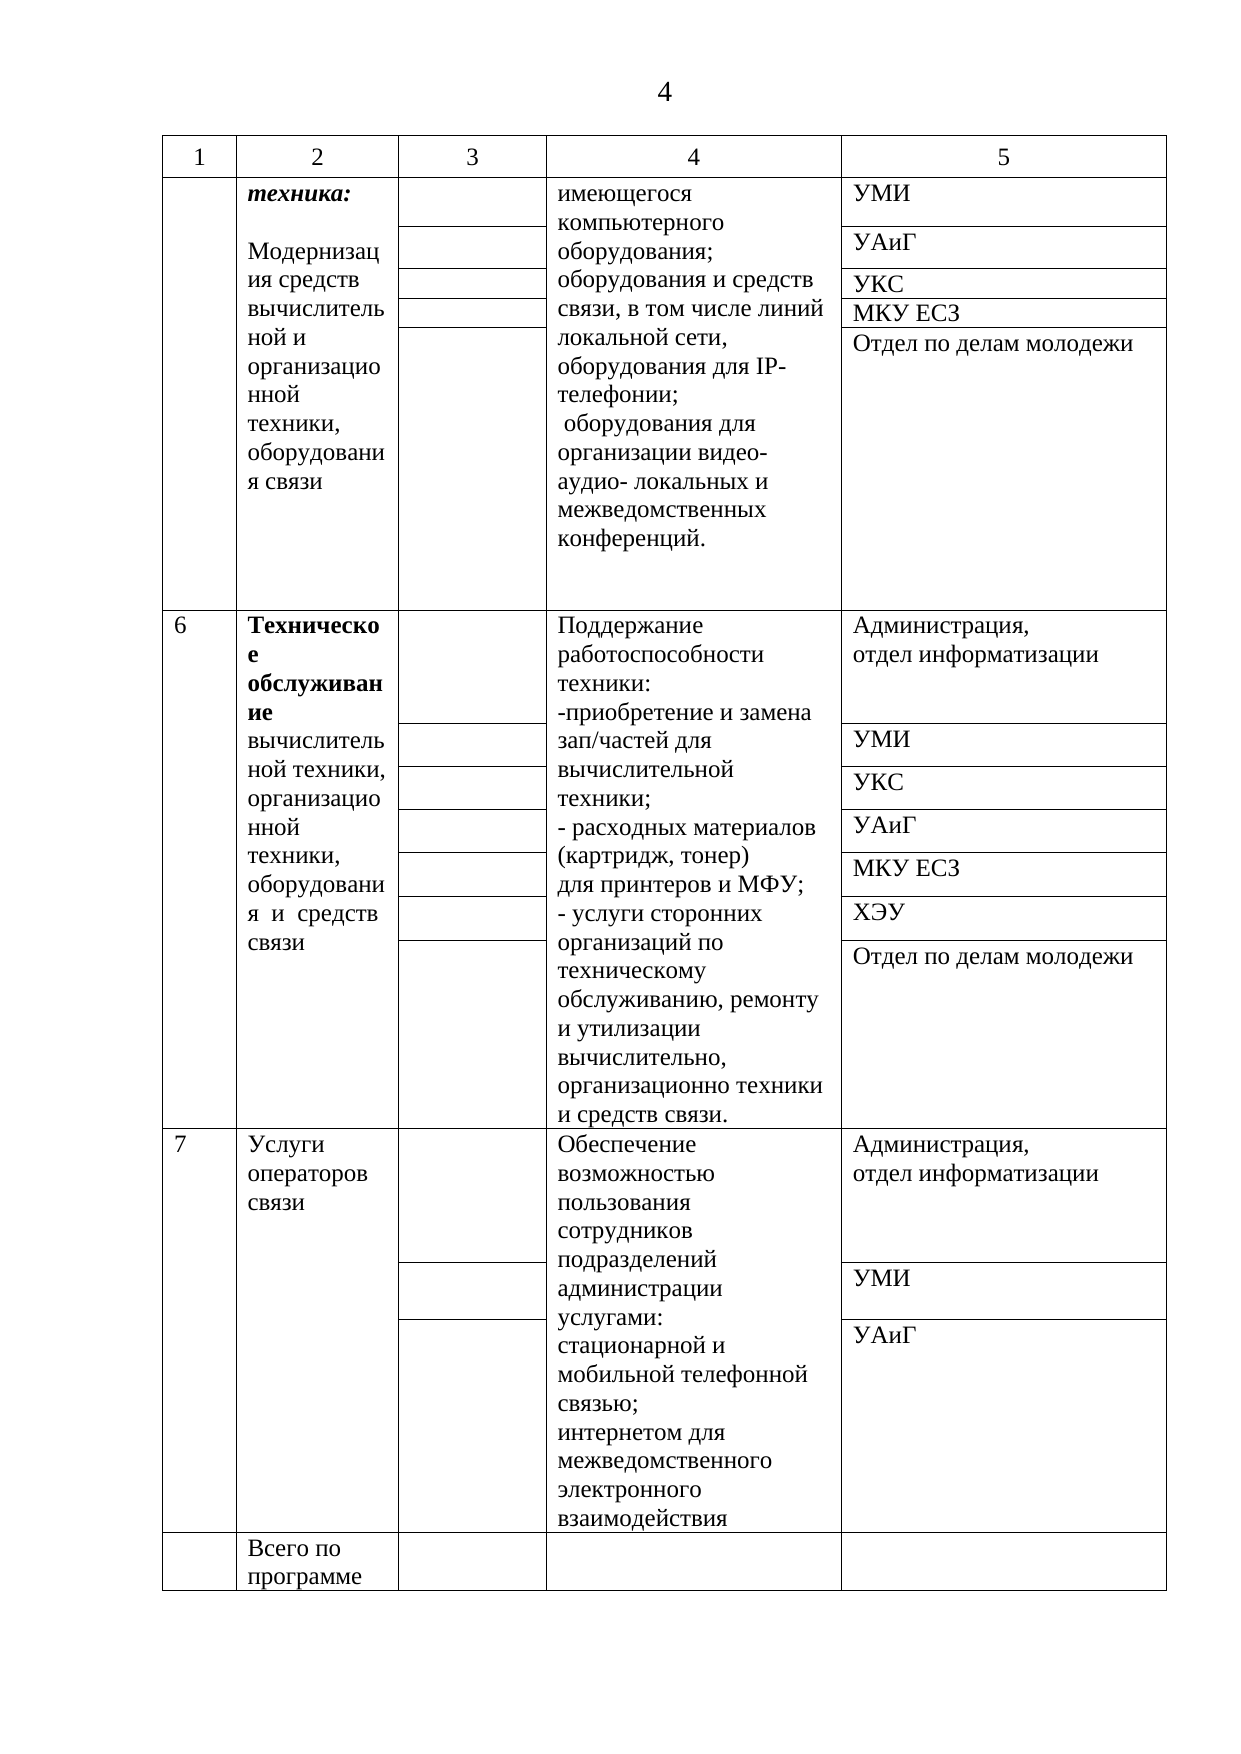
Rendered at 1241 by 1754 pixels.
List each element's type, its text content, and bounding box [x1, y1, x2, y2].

table_cell УАиГ [842, 810, 1166, 852]
table_cell ХЭУ [842, 897, 1166, 940]
table_cell Техническое обслуживание вычислительной техники, организационной техники, оборудования и средств связи [237, 611, 398, 1128]
table_cell Отдел по делам молодежи [842, 941, 1166, 1128]
table_cell [399, 724, 546, 766]
table_cell [399, 1263, 546, 1319]
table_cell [547, 178, 841, 609]
table_header 4 [547, 136, 841, 177]
table_header 5 [842, 136, 1166, 177]
table_header 3 [399, 136, 546, 177]
table_header 2 [237, 136, 398, 177]
table_cell [399, 941, 546, 1128]
table_cell Услуги операторов связи [237, 1129, 398, 1532]
table_cell МКУ ЕСЗ [842, 299, 1166, 327]
table_cell [399, 328, 546, 609]
table_cell [399, 299, 546, 327]
table_cell [399, 227, 546, 268]
table_cell УМИ [842, 178, 1166, 226]
table_cell УАиГ [842, 227, 1166, 268]
table_cell 7 [163, 1129, 236, 1532]
table_cell [163, 1533, 236, 1590]
table_cell Поддержание работоспособности техники: -приобретение и замена зап/частей для вычислительной техники; - расходных материалов (картридж, тонер) для принтеров и МФУ; - услуги сторонних организаций по техническому обслуживанию, ремонту и утилизации вычислительно, организационно техники и средств связи. [547, 611, 841, 1128]
table_cell [399, 853, 546, 896]
table_cell [399, 1320, 546, 1532]
table_cell [399, 897, 546, 940]
table_header 1 [163, 136, 236, 177]
table_cell [547, 1533, 841, 1590]
table_cell 6 [163, 611, 236, 1128]
table_cell [399, 178, 546, 226]
table_cell [399, 767, 546, 809]
table_cell УКС [842, 767, 1166, 809]
table_cell УМИ [842, 724, 1166, 766]
table_cell УМИ [842, 1263, 1166, 1319]
table_cell [399, 611, 546, 723]
table_cell [399, 810, 546, 852]
table_cell Обеспечение возможностью пользования сотрудников подразделений администрации услугами: стационарной и мобильной телефонной связью; интернетом для межведомственного электронного взаимодействия [547, 1129, 841, 1532]
table_cell МКУ ЕСЗ [842, 853, 1166, 896]
table_cell УКС [842, 269, 1166, 297]
table_cell Отдел по делам молодежи [842, 328, 1166, 609]
table_cell 5 [163, 178, 236, 609]
table_cell УАиГ [842, 1320, 1166, 1532]
table_cell Всего по программе [237, 1533, 398, 1590]
table_cell [399, 1533, 546, 1590]
table_cell [399, 1129, 546, 1262]
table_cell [237, 178, 398, 609]
table_cell Администрация, отдел информатизации [842, 611, 1166, 723]
table_cell [842, 1533, 1166, 1590]
table_cell Администрация, отдел информатизации [842, 1129, 1166, 1262]
table_cell [399, 269, 546, 297]
